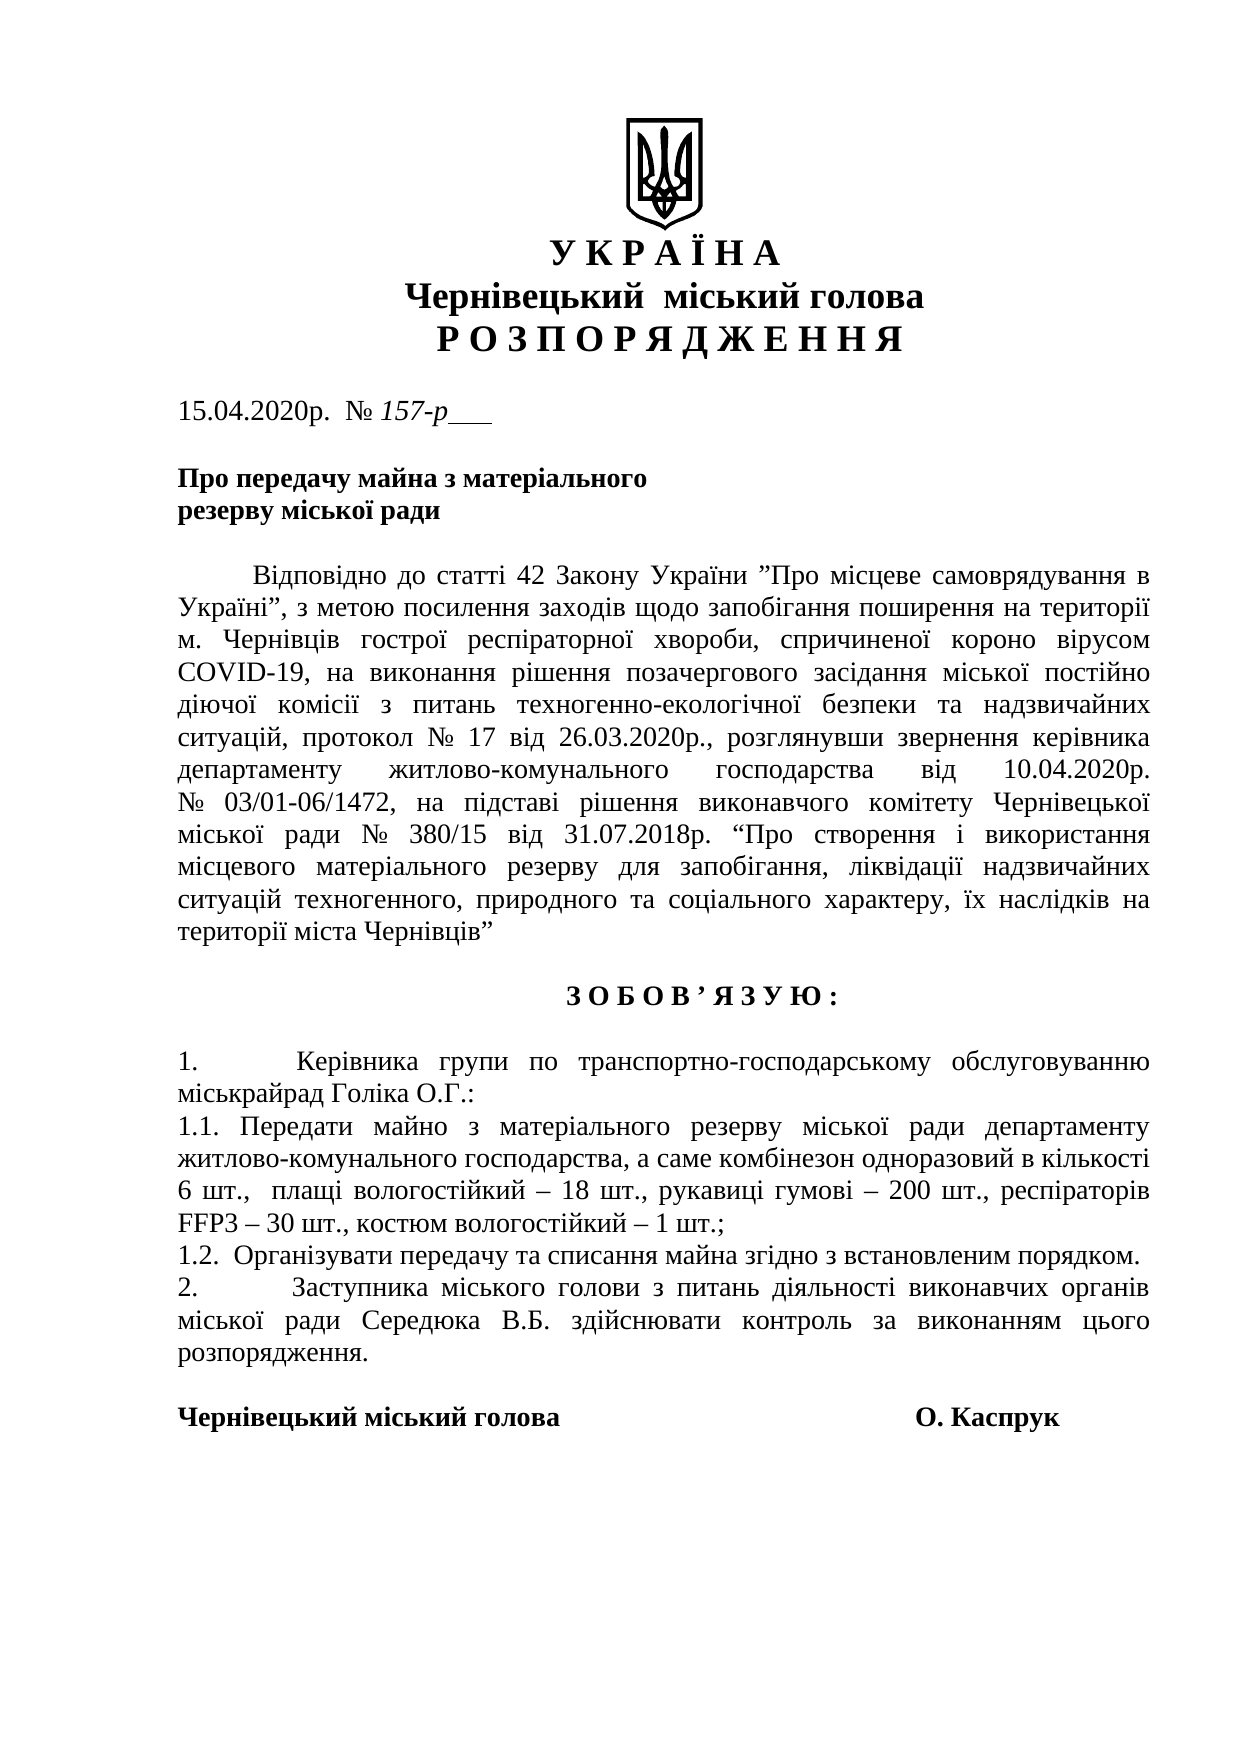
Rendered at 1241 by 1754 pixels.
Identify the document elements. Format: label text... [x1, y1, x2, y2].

text 1.2. Організувати передачу та списання майна згідно з встановленим порядком. [177, 1238, 1152, 1271]
text 15.04.2020р. № 157-р [177, 393, 1152, 427]
text Чернівецький міський голова О. Каспрук [177, 1400, 1152, 1432]
text Чернівецький міський голова [177, 274, 1152, 317]
text резерву міської ради [177, 493, 1152, 525]
text Про передачу майна з матеріального [177, 461, 1152, 493]
list Керівника групи по транспортно-господарському обслуговуванню міськрайрад Голіка О.Г.: [177, 1044, 1152, 1108]
list Заступника міського голови з питань діяльності виконавчих органів міської ради Середюка В.Б. здійснювати контроль за виконанням цього розпорядження. [177, 1271, 1152, 1368]
text 1.1. Передати майно з матеріального резерву міської ради департаменту житлово-комунального господарства, а саме комбінезон одноразовий в кількості 6 шт., плащі вологостійкий – 18 шт., рукавиці гумові – 200 шт., респіраторів FFP3 – 30 шт., костюм вологостійкий – 1 шт.; [177, 1108, 1152, 1238]
text З О Б О В ’ Я З У Ю : [177, 979, 1152, 1011]
text Відповідно до статті 42 Закону України ”Про місцеве самоврядування в Україні”, з метою посилення заходів щодо запобігання поширення на території м. Чернівців гострої респіраторної хвороби, спричиненої короно вірусом COVID-19, на виконання рішення позачергового засідання міської постійно діючої комісії з питань техногенно-екологічної безпеки та надзвичайних ситуацій, протокол № 17 від 26.03.2020р., розглянувши звернення керівника департаменту житлово-комунального господарства від 10.04.2020р. № 03/01-06/1472, на підставі рішення виконавчого комітету Чернівецької міської ради № 380/15 від 31.07.2018р. “Про створення і використання місцевого матеріального резерву для запобігання, ліквідації надзвичайних ситуацій техногенного, природного та соціального характеру, їх наслідків на території міста Чернівців” [177, 558, 1152, 947]
text Р О З П О Р Я Д Ж Е Н Н Я [177, 317, 1152, 360]
text У К Р А Ї Н А [177, 231, 1152, 274]
